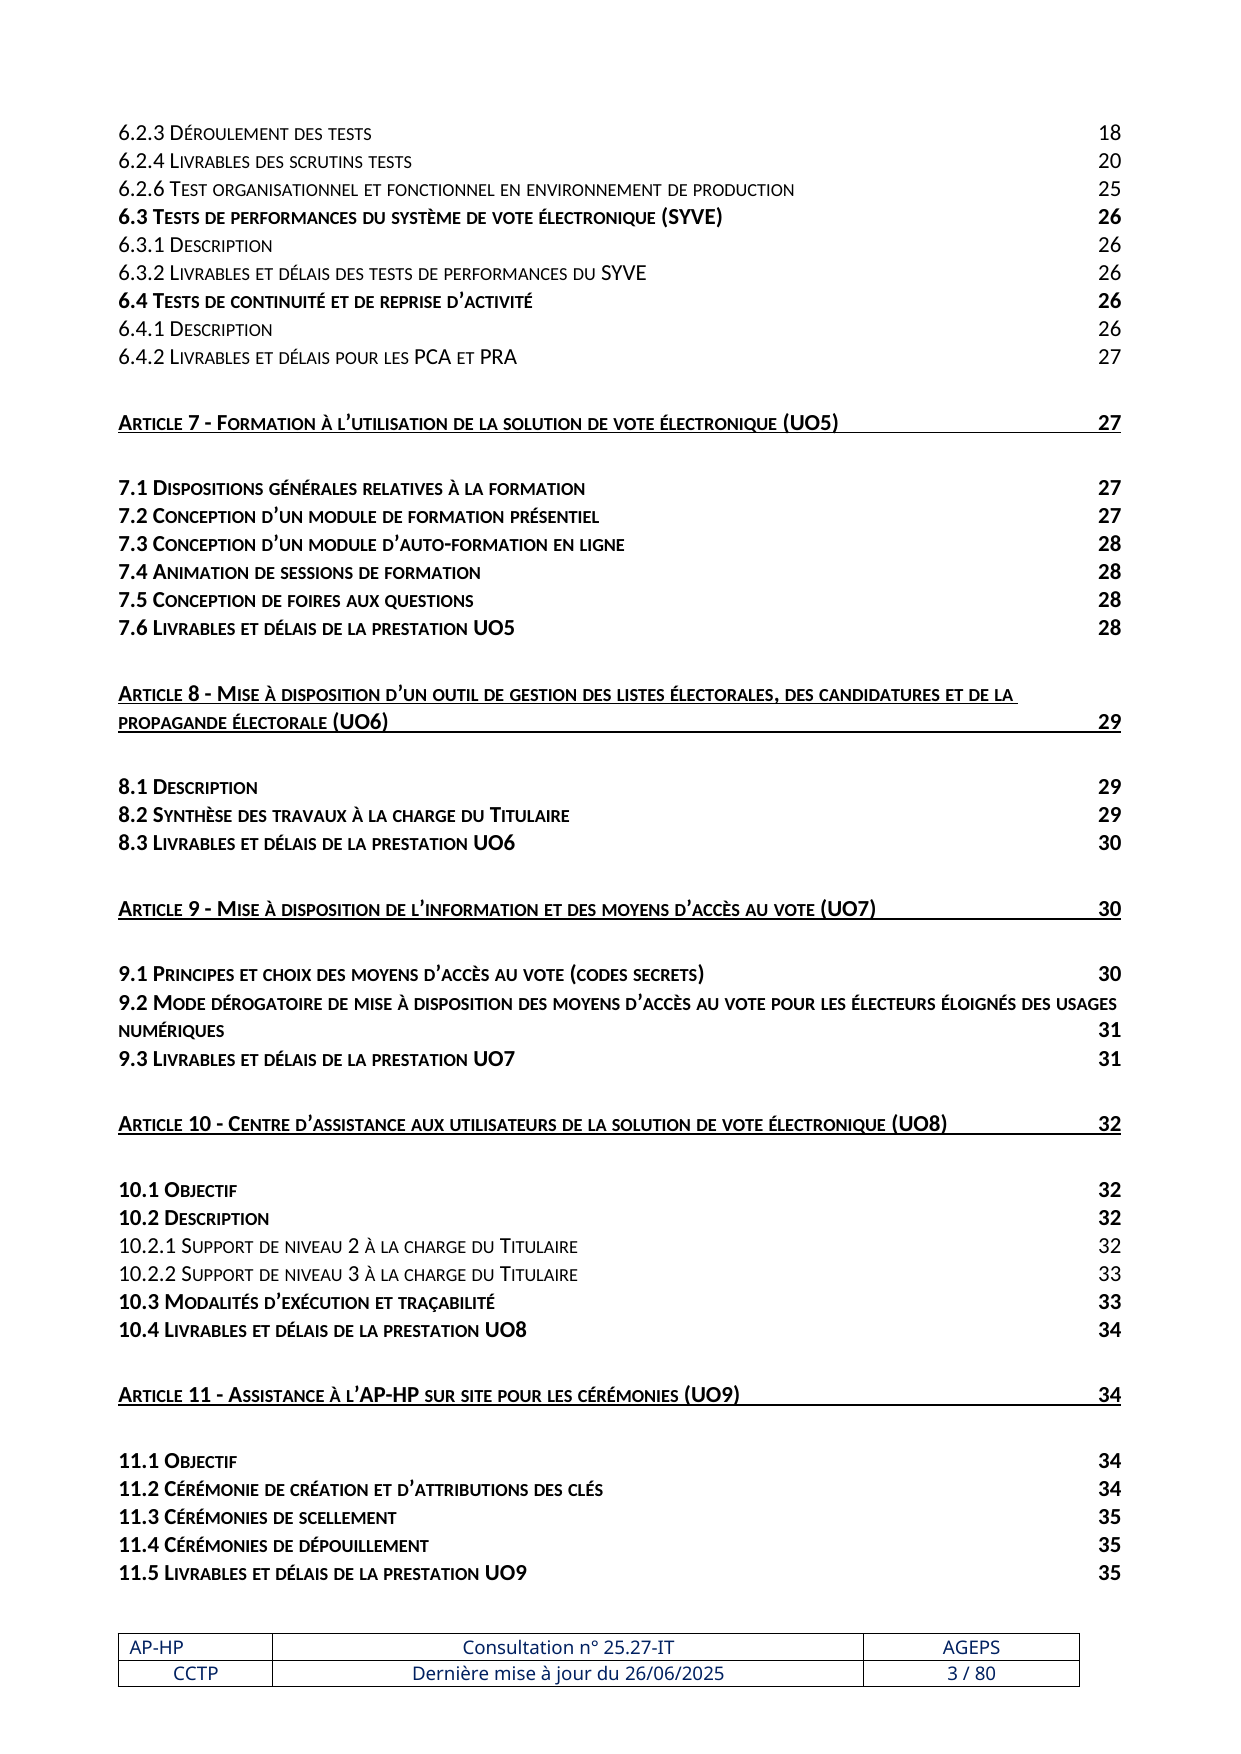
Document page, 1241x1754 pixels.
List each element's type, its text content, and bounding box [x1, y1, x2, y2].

text 6.4 Tests de continuité et de reprise d’activité 26 [118, 286, 1122, 314]
text 6.2.4 Livrables des scrutins tests 20 [118, 146, 1122, 174]
text 10.2.1 Support de niveau 2 à la charge du Titulaire 32 [118, 1231, 1122, 1259]
text 10.2 Description 32 [118, 1203, 1122, 1231]
text 7.4 Animation de sessions de formation 28 [118, 557, 1122, 585]
text 10.3 Modalités d’exécution et traçabilité 33 [118, 1287, 1122, 1315]
text 6.2.6 Test organisationnel et fonctionnel en environnement de production 25 [118, 174, 1122, 202]
text 10.2.2 Support de niveau 3 à la charge du Titulaire 33 [118, 1259, 1122, 1287]
text 8.3 Livrables et délais de la prestation UO6 30 [118, 828, 1122, 857]
text 10.1 Objectif 32 [118, 1175, 1122, 1203]
text Article 9 - Mise à disposition de l’information et des moyens d’accès au vote (UO7) 30 [118, 894, 1122, 922]
text 6.4.2 Livrables et délais pour les PCA et PRA 27 [118, 342, 1122, 370]
text 7.1 Dispositions générales relatives à la formation 27 [118, 473, 1122, 501]
text 7.2 Conception d’un module de formation présentiel 27 [118, 501, 1122, 529]
text 6.4.1 Description 26 [118, 314, 1122, 342]
text 11.4 Cérémonies de dépouillement 35 [118, 1530, 1122, 1558]
text Article 11 - Assistance à l’AP-HP sur site pour les cérémonies (UO9) 34 [118, 1380, 1122, 1408]
text 8.1 Description 29 [118, 772, 1122, 801]
text 11.1 Objectif 34 [118, 1446, 1122, 1474]
text 6.2.3 Déroulement des tests 18 [118, 118, 1122, 146]
text 6.3 Tests de performances du système de vote électronique (SYVE) 26 [118, 202, 1122, 230]
text 9.3 Livrables et délais de la prestation UO7 31 [118, 1044, 1122, 1072]
text Article 8 - Mise à disposition d’un outil de gestion des listes électorales, des candidatures et de la propagande électorale (UO6) 29 [118, 679, 1122, 735]
text 9.1 Principes et choix des moyens d’accès au vote (codes secrets) 30 [118, 959, 1122, 988]
text 11.5 Livrables et délais de la prestation UO9 35 [118, 1558, 1122, 1586]
text 11.3 Cérémonies de scellement 35 [118, 1502, 1122, 1530]
text 11.2 Cérémonie de création et d’attributions des clés 34 [118, 1474, 1122, 1502]
text 9.2 Mode dérogatoire de mise à disposition des moyens d’accès au vote pour les électeurs éloignés des usages numériques 31 [118, 988, 1122, 1044]
text Article 7 - Formation à l’utilisation de la solution de vote électronique (UO5) 27 [118, 408, 1122, 436]
text 10.4 Livrables et délais de la prestation UO8 34 [118, 1315, 1122, 1343]
text 7.5 Conception de foires aux questions 28 [118, 585, 1122, 613]
text 7.3 Conception d’un module d’auto-formation en ligne 28 [118, 529, 1122, 557]
text Article 10 - Centre d’assistance aux utilisateurs de la solution de vote électronique (UO8) 32 [118, 1109, 1122, 1137]
text 8.2 Synthèse des travaux à la charge du Titulaire 29 [118, 801, 1122, 828]
text 7.6 Livrables et délais de la prestation UO5 28 [118, 613, 1122, 641]
text 6.3.2 Livrables et délais des tests de performances du SYVE 26 [118, 258, 1122, 286]
text 6.3.1 Description 26 [118, 230, 1122, 258]
